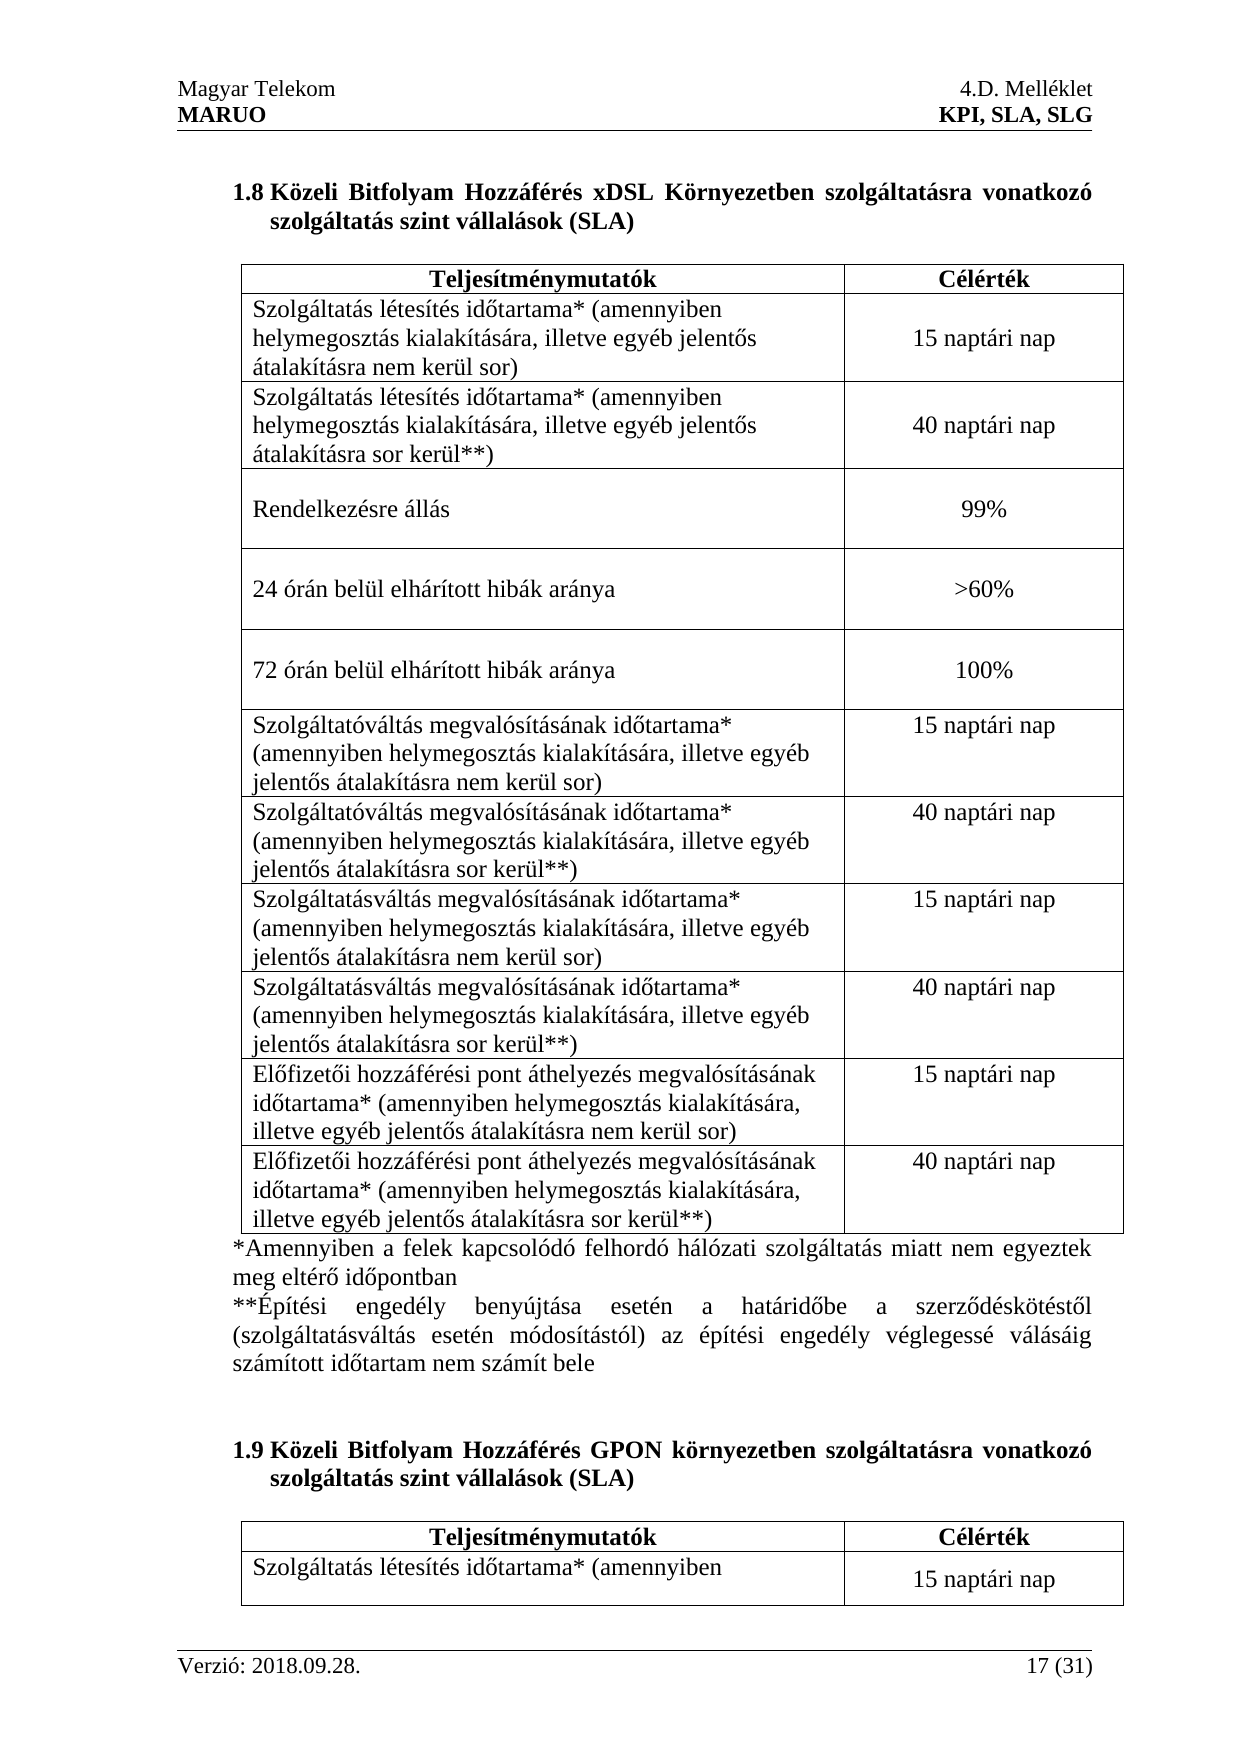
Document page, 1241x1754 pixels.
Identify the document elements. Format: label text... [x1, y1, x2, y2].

table_cell Előfizetői hozzáférési pont áthelyezés megvalósításának időtartama* (amennyiben helymegosztás kialakítására, illetve egyéb jelentős átalakításra nem kerül sor) [242, 1059, 844, 1145]
table_cell 40 naptári nap [845, 972, 1123, 1058]
table_cell Szolgáltatásváltás megvalósításának időtartama* (amennyiben helymegosztás kialakítására, illetve egyéb jelentős átalakításra sor kerül**) [242, 972, 844, 1058]
table_cell 40 naptári nap [845, 1146, 1123, 1232]
table_header Célérték [845, 265, 1123, 293]
table_cell 15 naptári nap [845, 294, 1123, 381]
table_cell Előfizetői hozzáférési pont áthelyezés megvalósításának időtartama* (amennyiben helymegosztás kialakítására, illetve egyéb jelentős átalakításra sor kerül**) [242, 1146, 844, 1232]
table_cell Szolgáltatás létesítés időtartama* (amennyiben helymegosztás kialakítására, illetve egyéb jelentős átalakításra nem kerül sor) [242, 294, 844, 381]
table_cell Szolgáltatásváltás megvalósításának időtartama* (amennyiben helymegosztás kialakítására, illetve egyéb jelentős átalakításra nem kerül sor) [242, 884, 844, 971]
table_cell 99% [845, 469, 1123, 548]
table_cell Szolgáltatás létesítés időtartama* (amennyiben helymegosztás kialakítására, illetve egyéb jelentős átalakításra sor kerül**) [242, 382, 844, 468]
list Közeli Bitfolyam Hozzáférés GPON környezetben szolgáltatásra vonatkozó szolgáltatás szint vállalások (SLA) [232, 1435, 1092, 1492]
table_cell 24 órán belül elhárított hibák aránya [242, 549, 844, 628]
table_cell 40 naptári nap [845, 797, 1123, 883]
table_cell >60% [845, 549, 1123, 628]
table_cell 72 órán belül elhárított hibák aránya [242, 630, 844, 709]
text *Amennyiben a felek kapcsolódó felhordó hálózati szolgáltatás miatt nem egyeztek meg eltérő időpontban [232, 1233, 1092, 1291]
list Közeli Bitfolyam Hozzáférés xDSL Környezetben szolgáltatásra vonatkozó szolgáltatás szint vállalások (SLA) [232, 177, 1092, 235]
table_cell Rendelkezésre állás [242, 469, 844, 548]
table_header Teljesítménymutatók [242, 1522, 844, 1551]
table_header Teljesítménymutatók [242, 265, 844, 293]
table_cell 100% [845, 630, 1123, 709]
table_cell 15 naptári nap [845, 710, 1123, 796]
table_cell Szolgáltatóváltás megvalósításának időtartama* (amennyiben helymegosztás kialakítására, illetve egyéb jelentős átalakításra sor kerül**) [242, 797, 844, 883]
table_header Célérték [845, 1522, 1123, 1551]
table_cell Szolgáltatóváltás megvalósításának időtartama* (amennyiben helymegosztás kialakítására, illetve egyéb jelentős átalakításra nem kerül sor) [242, 710, 844, 796]
table_cell 40 naptári nap [845, 382, 1123, 468]
table_cell 15 naptári nap [845, 1552, 1123, 1605]
table_cell 15 naptári nap [845, 884, 1123, 971]
text **Építési engedély benyújtása esetén a határidőbe a szerződéskötéstől (szolgáltatásváltás esetén módosítástól) az építési engedély véglegessé válásáig számított időtartam nem számít bele [232, 1291, 1092, 1377]
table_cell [242, 1552, 844, 1605]
table_cell 15 naptári nap [845, 1059, 1123, 1145]
